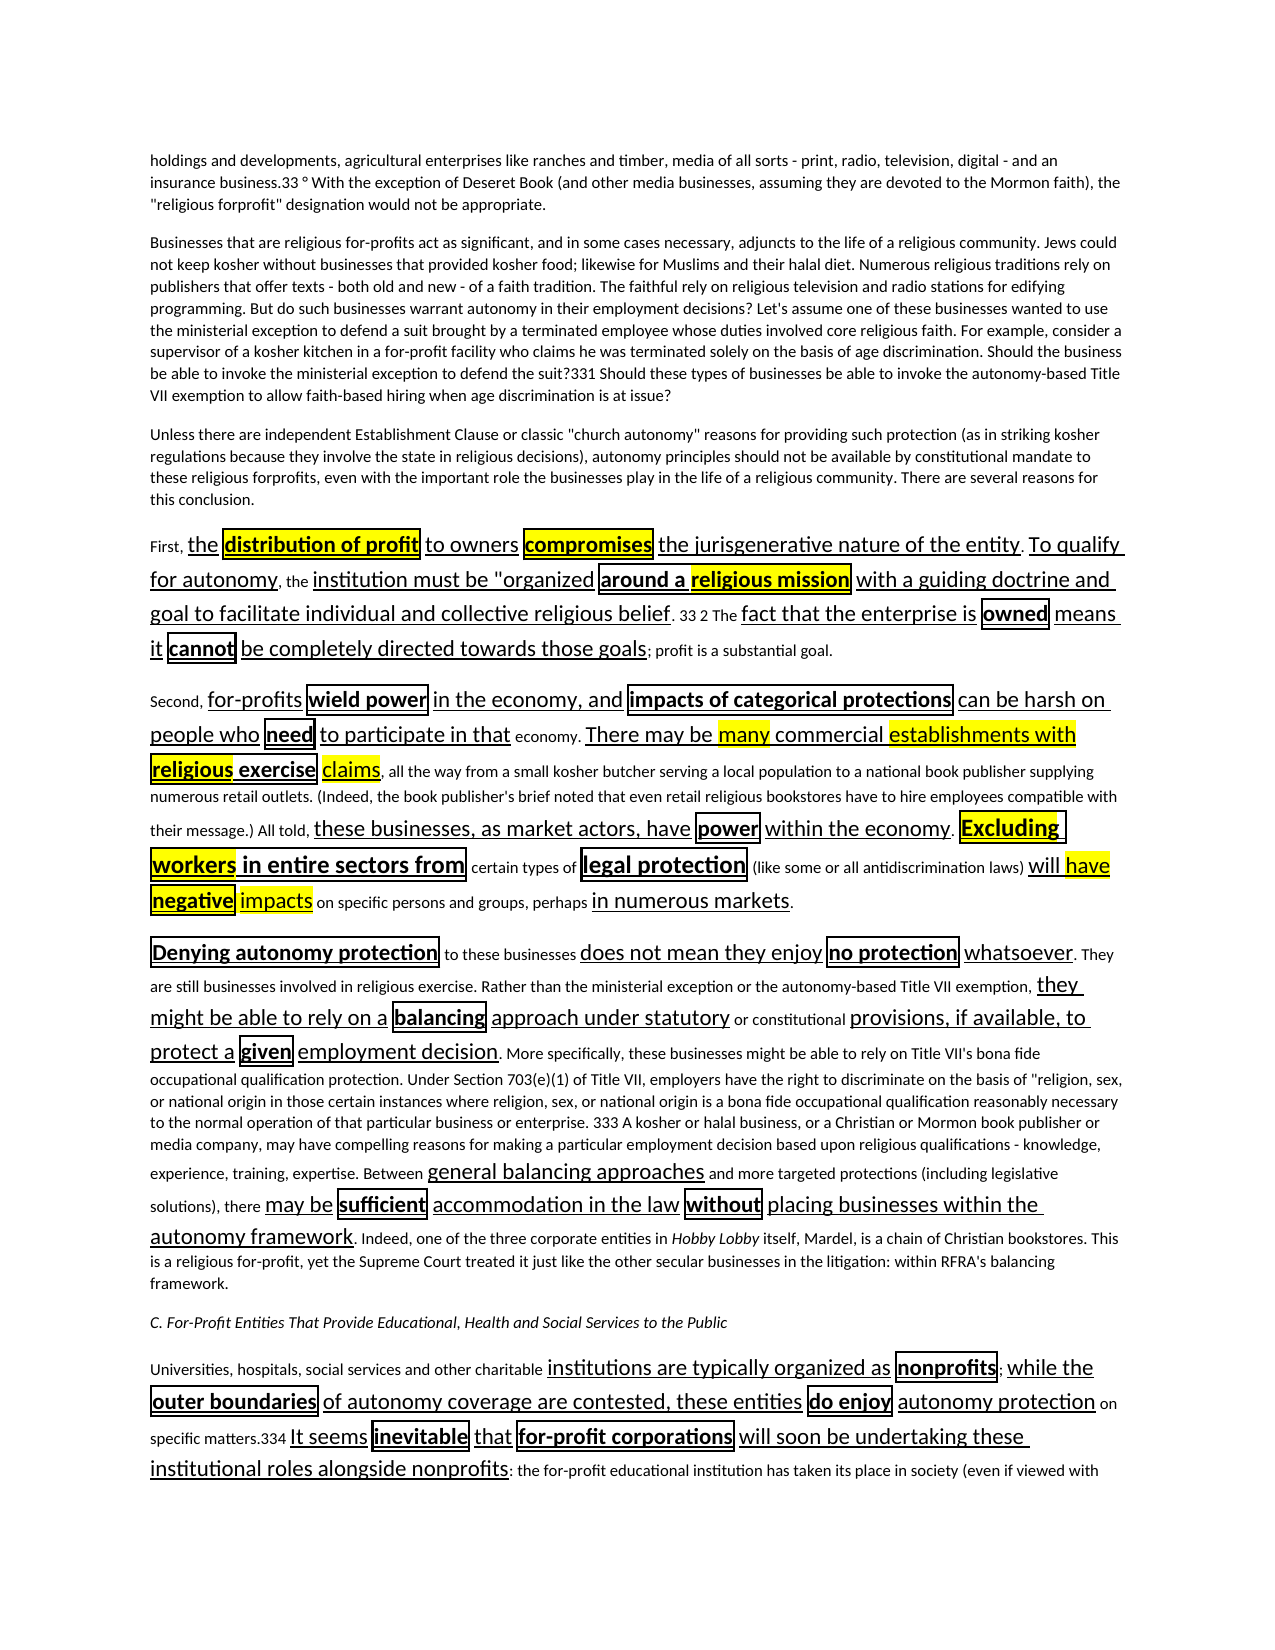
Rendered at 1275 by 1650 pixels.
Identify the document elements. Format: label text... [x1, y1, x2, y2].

text Denying autonomy protection to these businesses does not mean they enjoy no protection whatsoever. They are still businesses involved in religious exercise. Rather than the ministerial exception or the autonomy-based Title VII exemption, they might be able to rely on a balancing approach under statutory or constitutional provisions, if available, to protect a given employment decision. More specifically, these businesses might be able to rely on Title VII's bona fide occupational qualification protection. Under Section 703(e)(1) of Title VII, employers have the right to discriminate on the basis of "religion, sex, or national origin in those certain instances where religion, sex, or national origin is a bona fide occupational qualification reasonably necessary to the normal operation of that particular business or enterprise. 333 A kosher or halal business, or a Christian or Mormon book publisher or media company, may have compelling reasons for making a particular employment decision based upon religious qualifications - knowledge, experience, training, expertise. Between general balancing approaches and more targeted protections (including legislative solutions), there may be sufficient accommodation in the law without placing businesses within the autonomy framework. Indeed, one of the three corporate entities in Hobby Lobby itself, Mardel, is a chain of Christian bookstores. This is a religious for-profit, yet the Supreme Court treated it just like the other secular businesses in the litigation: within RFRA's balancing framework. [150, 936, 1125, 1294]
text Second, for-profits wield power in the economy, and impacts of categorical protections can be harsh on people who need to participate in that economy. There may be many commercial establishments with religious exercise claims, all the way from a small kosher butcher serving a local population to a national book publisher supplying numerous retail outlets. (Indeed, the book publisher's brief noted that even retail religious bookstores have to hire employees compatible with their message.) All told, these businesses, as market actors, have power within the economy. Excluding workers in entire sectors from certain types of legal protection (like some or all antidiscrimination laws) will have negative impacts on specific persons and groups, perhaps in numerous markets. [150, 683, 1125, 916]
text Businesses that are religious for-profits act as significant, and in some cases necessary, adjuncts to the life of a religious community. Jews could not keep kosher without businesses that provided kosher food; likewise for Muslims and their halal diet. Numerous religious traditions rely on publishers that offer texts - both old and new - of a faith tradition. The faithful rely on religious television and radio stations for edifying programming. But do such businesses warrant autonomy in their employment decisions? Let's assume one of these businesses wanted to use the ministerial exception to defend a suit brought by a terminated employee whose duties involved core religious faith. For example, consider a supervisor of a kosher kitchen in a for-profit facility who claims he was terminated solely on the basis of age discrimination. Should the business be able to invoke the ministerial exception to defend the suit?331 Should these types of businesses be able to invoke the autonomy-based Title VII exemption to allow faith-based hiring when age discrimination is at issue? [150, 232, 1125, 406]
text Unless there are independent Establishment Clause or classic "church autonomy" reasons for providing such protection (as in striking kosher regulations because they involve the state in religious decisions), autonomy principles should not be available by constitutional mandate to these religious forprofits, even with the important role the businesses play in the life of a religious community. There are several reasons for this conclusion. [150, 424, 1125, 510]
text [150, 150, 1125, 214]
text First, the distribution of profit to owners compromises the jurisgenerative nature of the entity. To qualify for autonomy, the institution must be "organized around a religious mission with a guiding doctrine and goal to facilitate individual and collective religious belief. 33 2 The fact that the enterprise is owned means it cannot be completely directed towards those goals; profit is a substantial goal. [150, 528, 1125, 664]
text C. For-Profit Entities That Provide Educational, Health and Social Services to the Public [150, 1312, 1125, 1332]
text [150, 1351, 1125, 1482]
